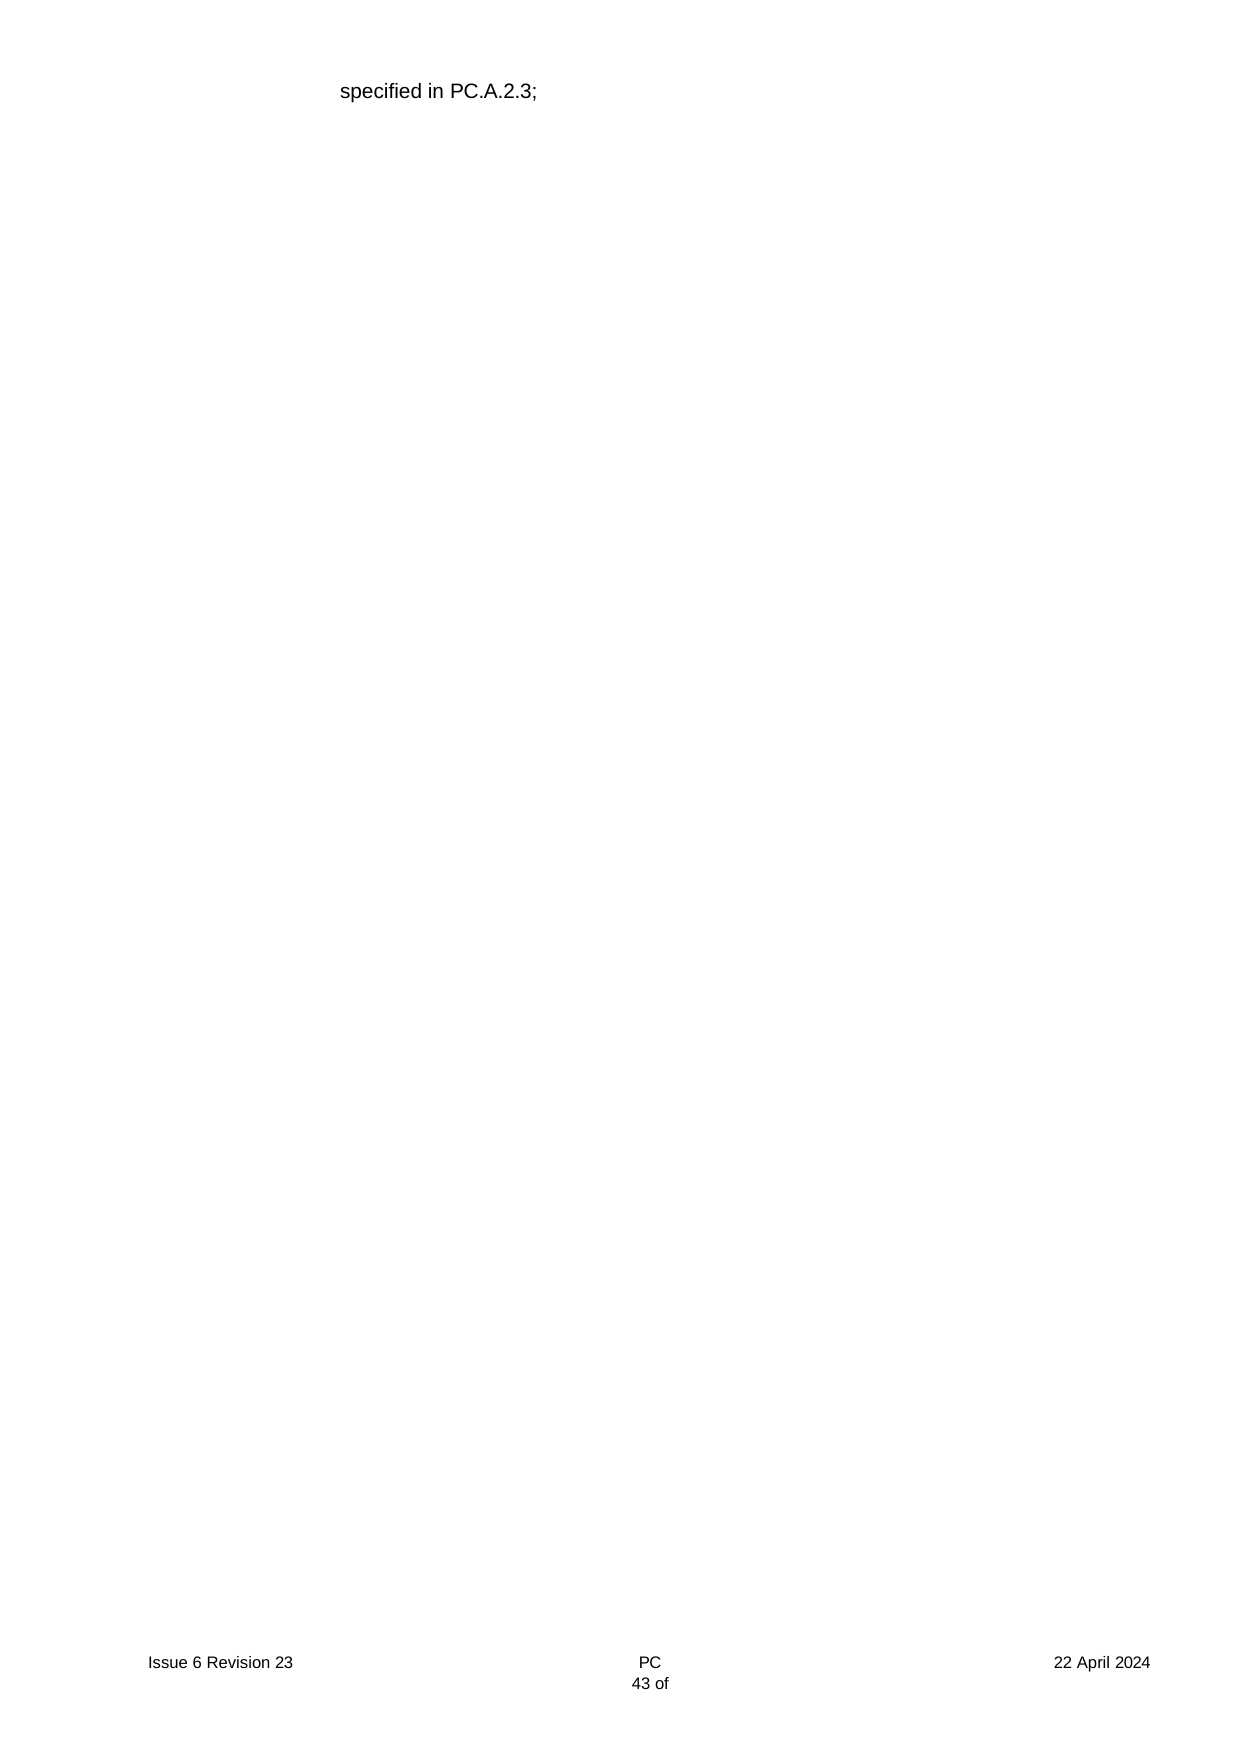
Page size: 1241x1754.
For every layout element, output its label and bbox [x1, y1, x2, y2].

list [296, 79, 1151, 103]
